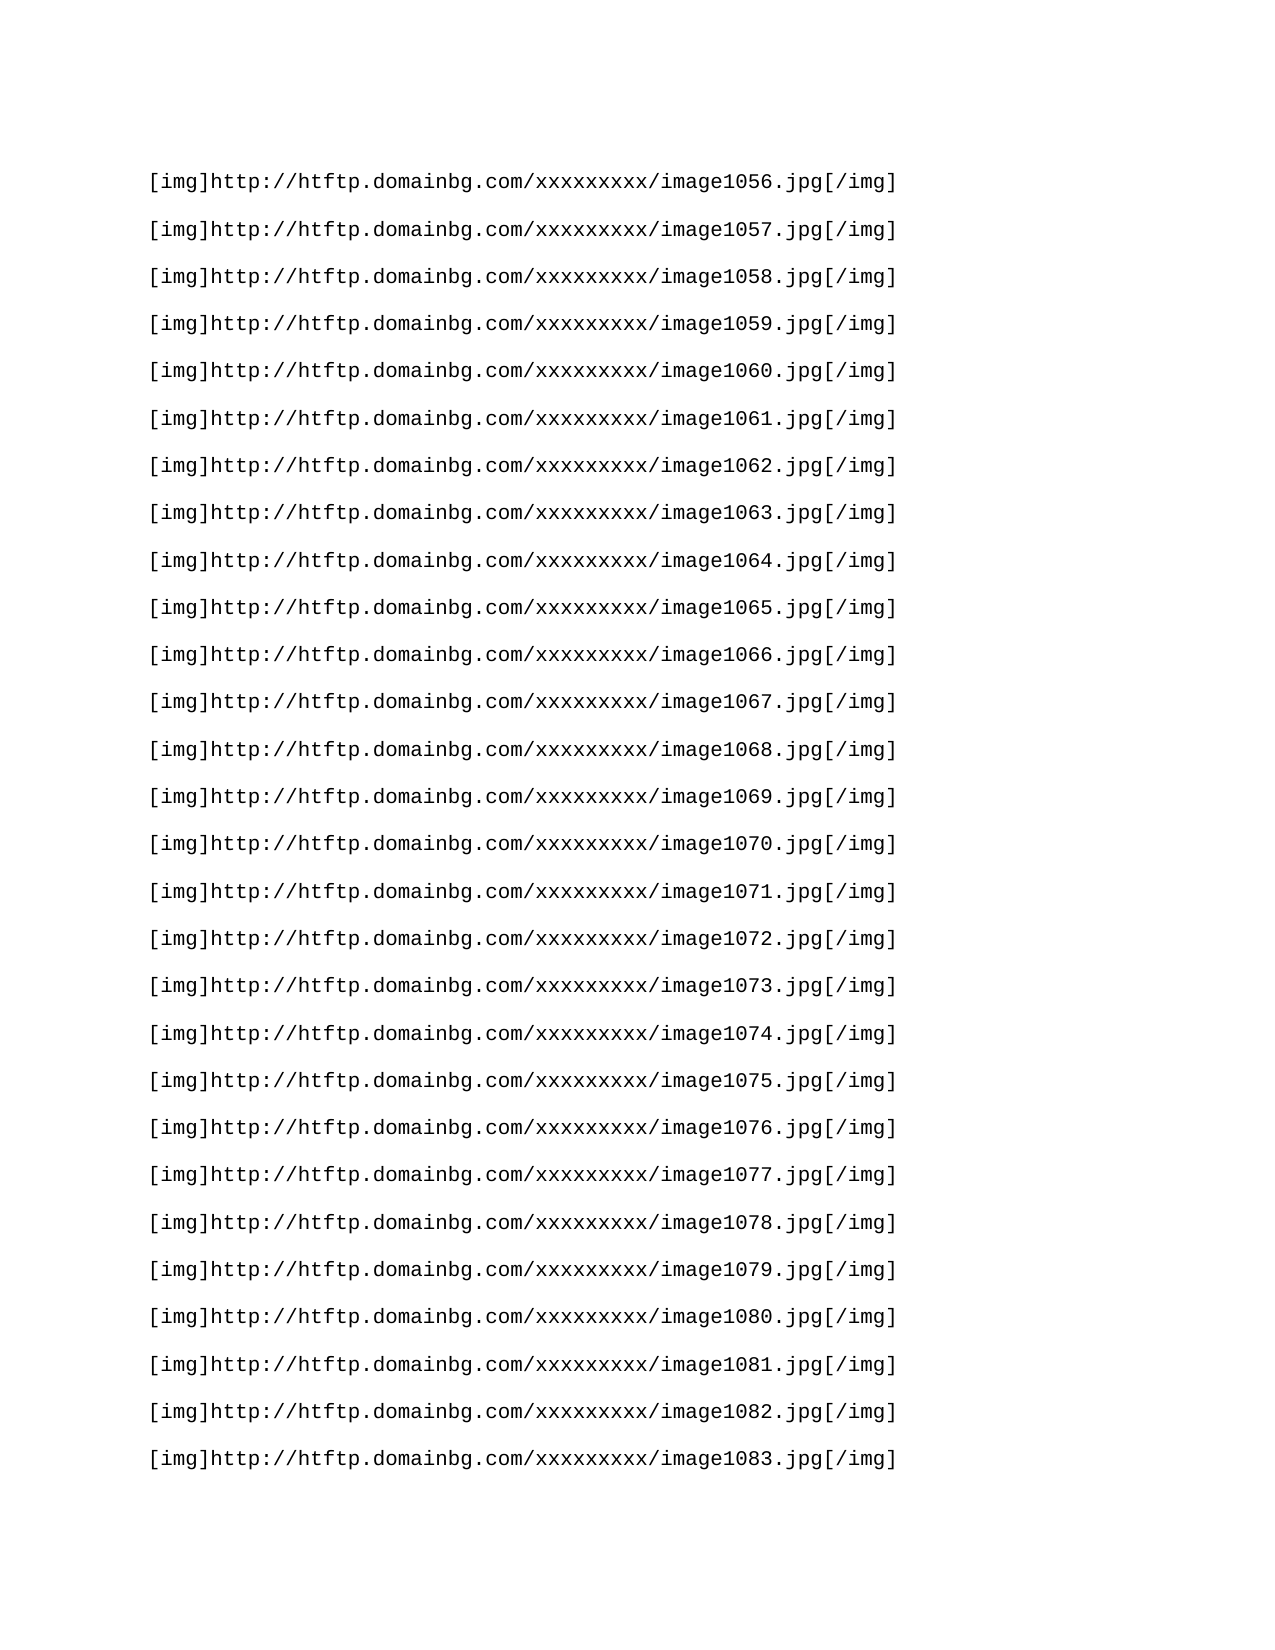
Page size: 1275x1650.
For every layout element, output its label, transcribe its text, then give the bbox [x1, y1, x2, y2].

text [img]http://htftp.domainbg.com/xxxxxxxxx/image1082.jpg[/img] [148, 1401, 1127, 1424]
text [img]http://htftp.domainbg.com/xxxxxxxxx/image1057.jpg[/img] [148, 218, 1127, 242]
text [img]http://htftp.domainbg.com/xxxxxxxxx/image1078.jpg[/img] [148, 1212, 1127, 1235]
text [img]http://htftp.domainbg.com/xxxxxxxxx/image1075.jpg[/img] [148, 1070, 1127, 1093]
text [img]http://htftp.domainbg.com/xxxxxxxxx/image1076.jpg[/img] [148, 1117, 1127, 1141]
text [img]http://htftp.domainbg.com/xxxxxxxxx/image1068.jpg[/img] [148, 739, 1127, 762]
text [img]http://htftp.domainbg.com/xxxxxxxxx/image1074.jpg[/img] [148, 1022, 1127, 1046]
text [img]http://htftp.domainbg.com/xxxxxxxxx/image1081.jpg[/img] [148, 1353, 1127, 1377]
text [img]http://htftp.domainbg.com/xxxxxxxxx/image1070.jpg[/img] [148, 833, 1127, 857]
text [img]http://htftp.domainbg.com/xxxxxxxxx/image1063.jpg[/img] [148, 502, 1127, 526]
text [img]http://htftp.domainbg.com/xxxxxxxxx/image1056.jpg[/img] [148, 171, 1127, 195]
text [img]http://htftp.domainbg.com/xxxxxxxxx/image1066.jpg[/img] [148, 644, 1127, 668]
text [img]http://htftp.domainbg.com/xxxxxxxxx/image1073.jpg[/img] [148, 975, 1127, 999]
text [img]http://htftp.domainbg.com/xxxxxxxxx/image1061.jpg[/img] [148, 408, 1127, 431]
text [img]http://htftp.domainbg.com/xxxxxxxxx/image1062.jpg[/img] [148, 455, 1127, 479]
text [img]http://htftp.domainbg.com/xxxxxxxxx/image1058.jpg[/img] [148, 266, 1127, 289]
text [img]http://htftp.domainbg.com/xxxxxxxxx/image1071.jpg[/img] [148, 881, 1127, 904]
text [img]http://htftp.domainbg.com/xxxxxxxxx/image1069.jpg[/img] [148, 786, 1127, 810]
text [img]http://htftp.domainbg.com/xxxxxxxxx/image1059.jpg[/img] [148, 313, 1127, 337]
text [img]http://htftp.domainbg.com/xxxxxxxxx/image1077.jpg[/img] [148, 1164, 1127, 1188]
text [img]http://htftp.domainbg.com/xxxxxxxxx/image1067.jpg[/img] [148, 691, 1127, 715]
text [img]http://htftp.domainbg.com/xxxxxxxxx/image1065.jpg[/img] [148, 597, 1127, 621]
text [img]http://htftp.domainbg.com/xxxxxxxxx/image1083.jpg[/img] [148, 1448, 1127, 1472]
text [img]http://htftp.domainbg.com/xxxxxxxxx/image1060.jpg[/img] [148, 360, 1127, 384]
text [img]http://htftp.domainbg.com/xxxxxxxxx/image1079.jpg[/img] [148, 1259, 1127, 1283]
text [img]http://htftp.domainbg.com/xxxxxxxxx/image1080.jpg[/img] [148, 1306, 1127, 1330]
text [img]http://htftp.domainbg.com/xxxxxxxxx/image1072.jpg[/img] [148, 928, 1127, 952]
text [img]http://htftp.domainbg.com/xxxxxxxxx/image1064.jpg[/img] [148, 549, 1127, 573]
